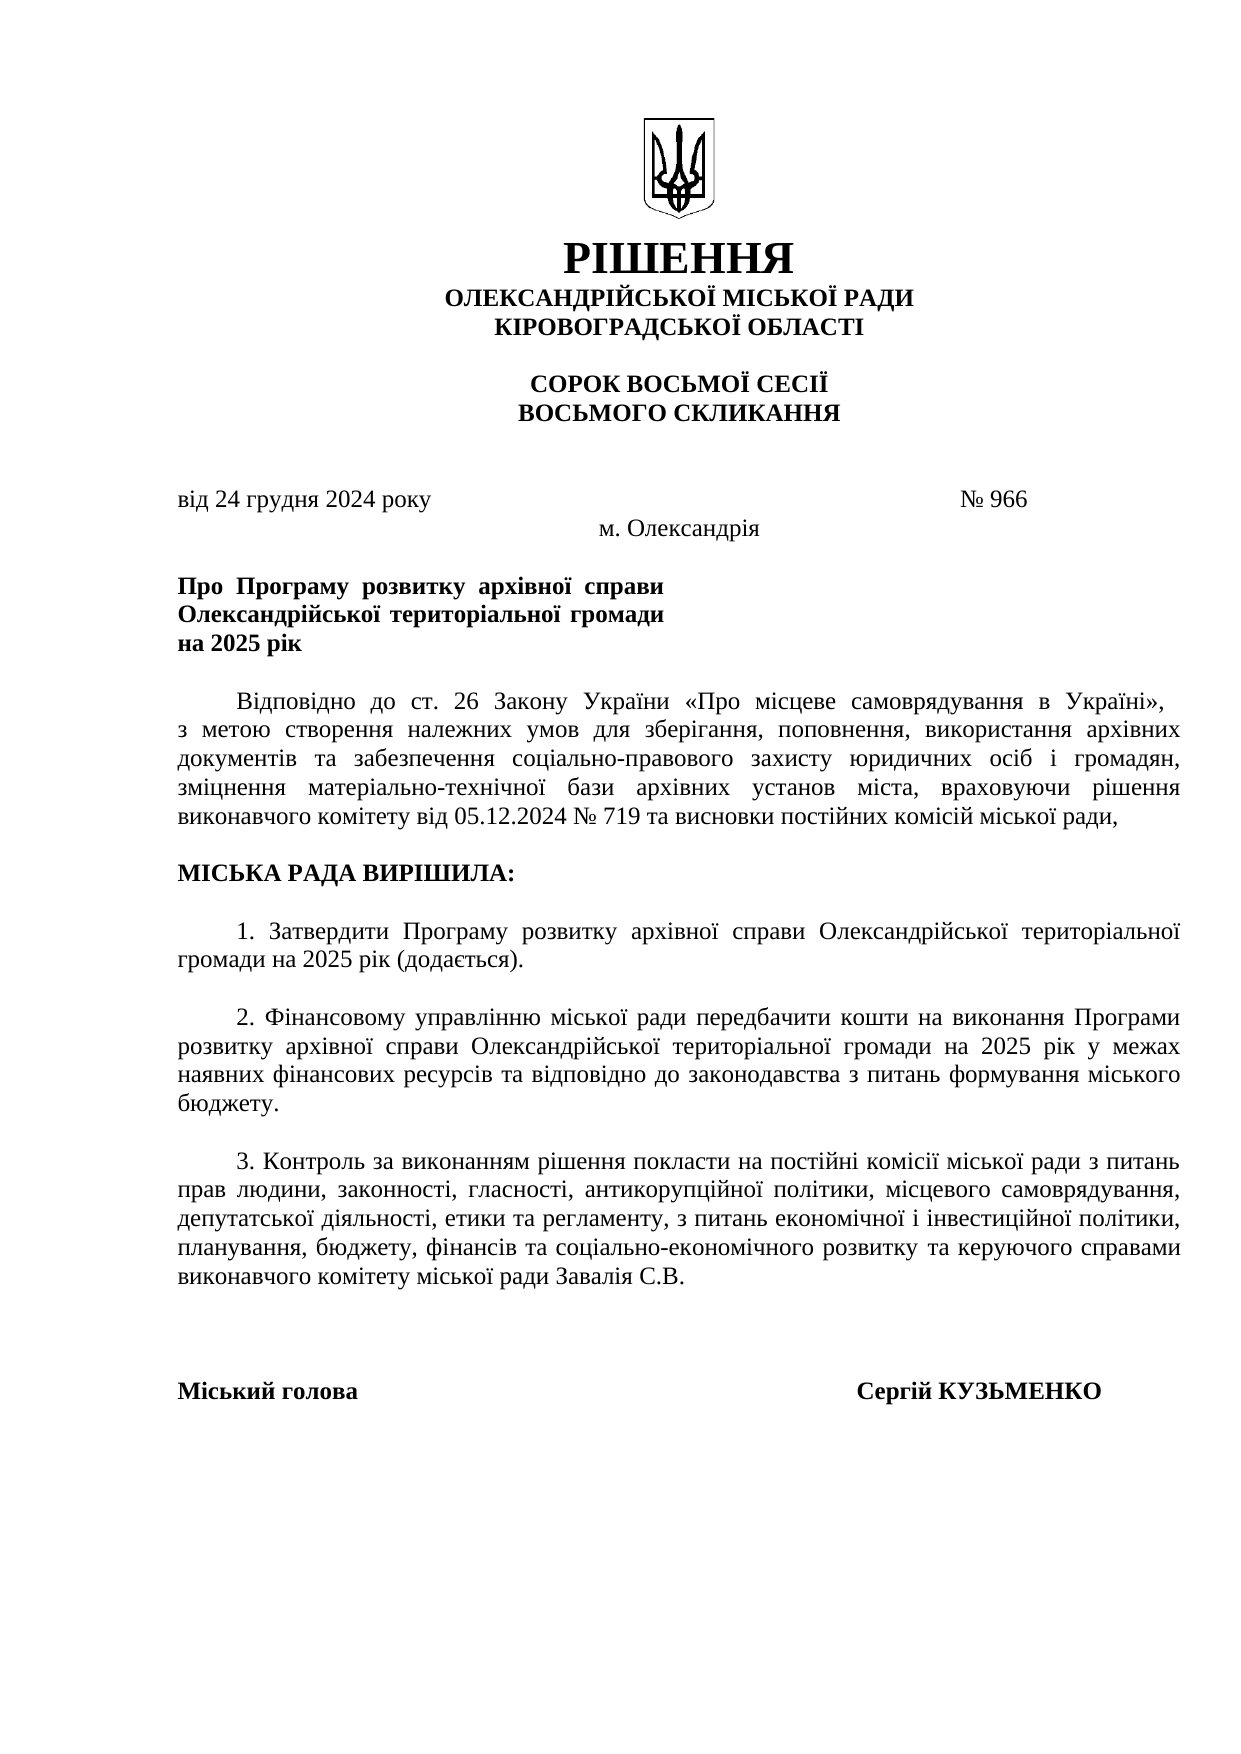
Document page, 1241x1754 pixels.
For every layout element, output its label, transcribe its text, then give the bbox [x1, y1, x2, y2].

text Міський голова Сергій КУЗЬМЕНКО [177, 1376, 1181, 1404]
text м. Олександрія [177, 513, 1181, 542]
text СОРОК ВОСЬМОЇ СЕСІЇ [177, 369, 1181, 398]
text від 24 грудня 2024 року № 966 [177, 484, 1181, 513]
text МІСЬКА РАДА ВИРІШИЛА: [177, 858, 1181, 887]
text 1. Затвердити Програму розвитку архівної справи Олександрійської територіальної громади на 2025 рік (додається). [177, 916, 1181, 973]
text Про Програму розвитку архівної справи Олександрійської територіальної громади на 2025 рік [177, 571, 664, 657]
text 3. Контроль за виконанням рішення покласти на постійні комісії міської ради з питань прав людини, законності, гласності, антикорупційної політики, місцевого самоврядування, депутатської діяльності, етики та регламенту, з питань економічної і інвестиційної політики, планування, бюджету, фінансів та соціально-економічного розвитку та керуючого справами виконавчого комітету міської ради Завалія С.В. [177, 1146, 1181, 1289]
text ВОСЬМОГО СКЛИКАННЯ [177, 398, 1181, 427]
subtitle ОЛЕКСАНДРІЙСЬКОЇ МІСЬКОЇ РАДИ [177, 283, 1181, 312]
picture [643, 118, 715, 219]
text Відповідно до ст. 26 Закону України «Про місцеве самоврядування в Україні», з метою створення належних умов для зберігання, поповнення, використання архівних документів та забезпечення соціально-правового захисту юридичних осіб і громадян, зміцнення матеріально-технічної бази архівних установ міста, враховуючи рішення виконавчого комітету від 05.12.2024 № 719 та висновки постійних комісій міської ради, [177, 686, 1181, 829]
subtitle КІРОВОГРАДСЬКОЇ ОБЛАСТІ [177, 312, 1181, 341]
subtitle РІШЕННЯ [177, 231, 1181, 283]
text 2. Фінансовому управлінню міської ради передбачити кошти на виконання Програми розвитку архівної справи Олександрійської територіальної громади на 2025 рік у межах наявних фінансових ресурсів та відповідно до законодавства з питань формування міського бюджету. [177, 1002, 1181, 1117]
